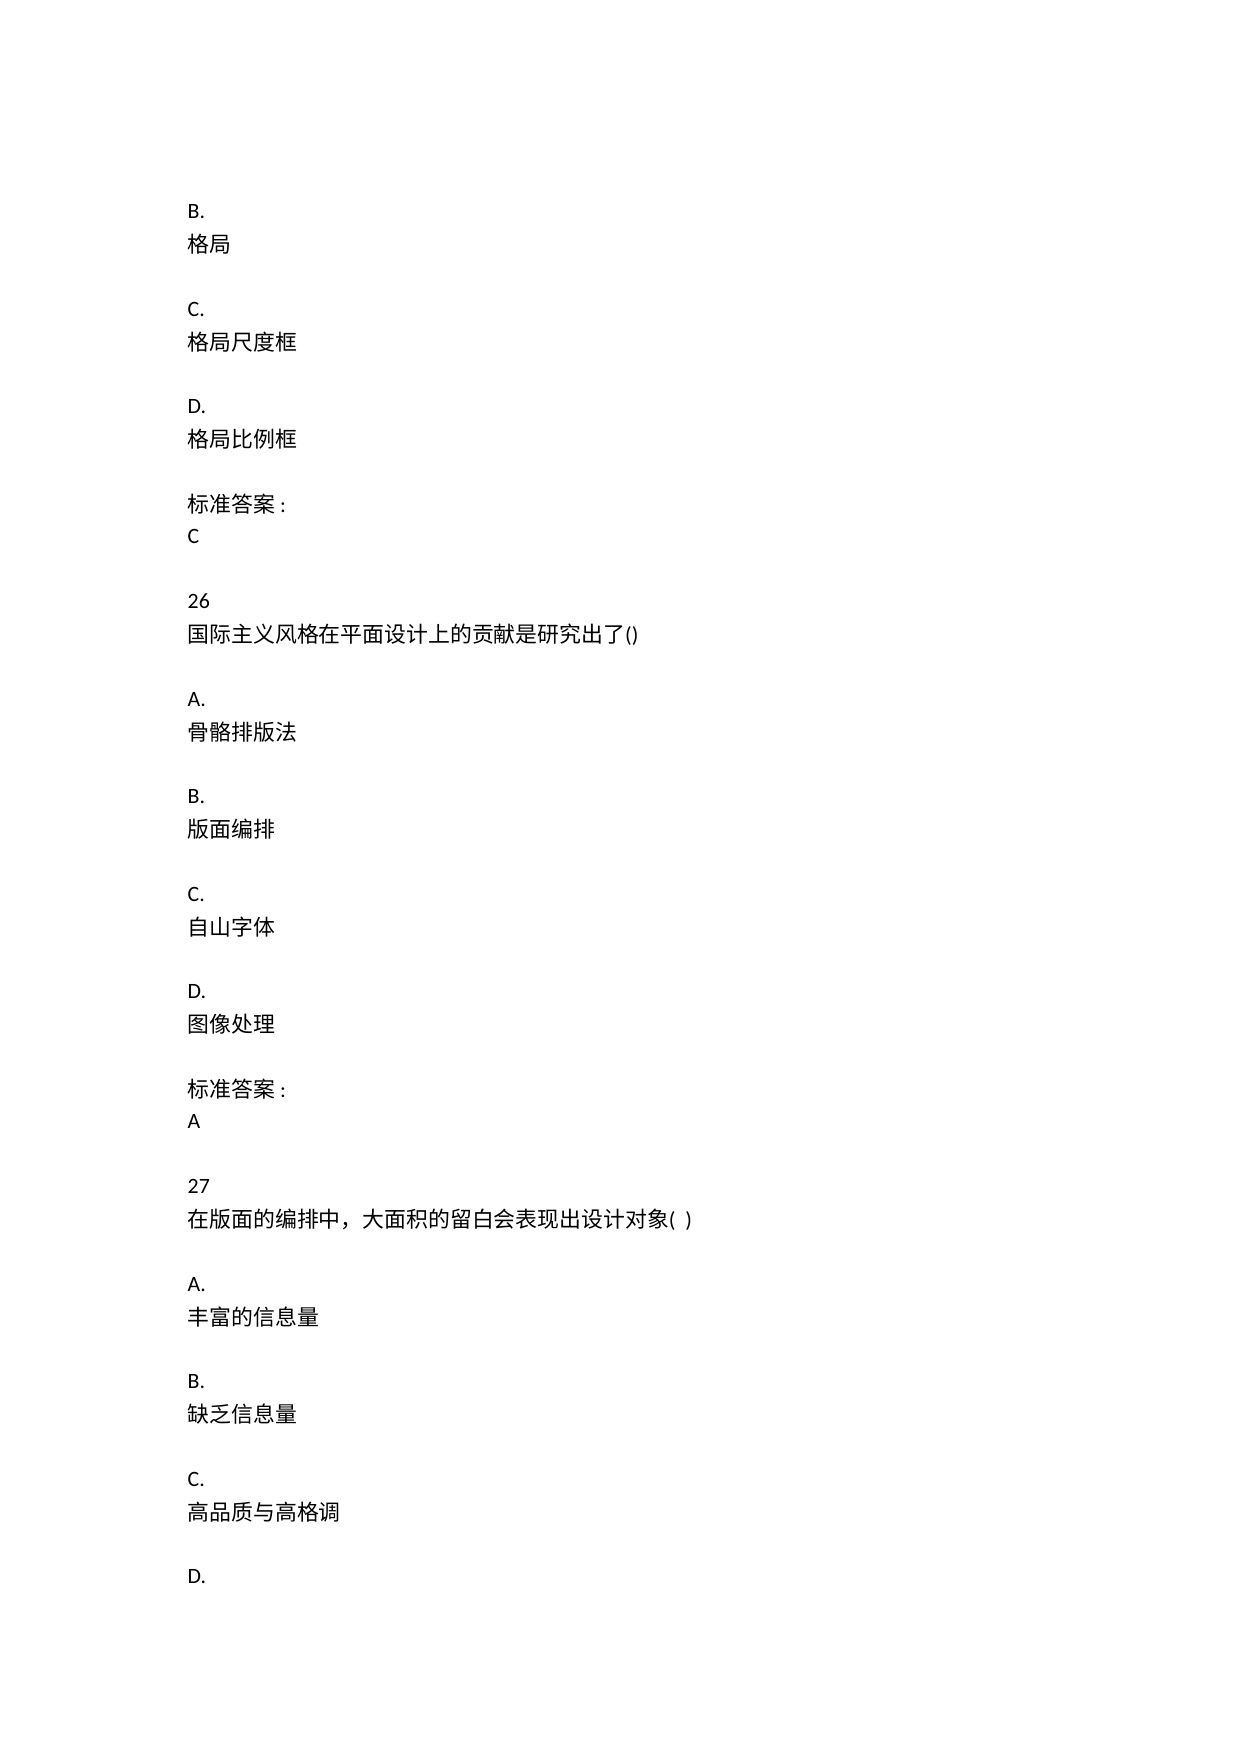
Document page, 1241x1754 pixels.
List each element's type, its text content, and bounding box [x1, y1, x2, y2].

text 标准答案 : [187, 1072, 1053, 1104]
text A. [187, 1267, 1053, 1299]
text D. [187, 1559, 1053, 1592]
text C. [187, 292, 1053, 324]
text 26 [187, 584, 1053, 617]
text B. [187, 779, 1053, 812]
text C [187, 519, 1053, 552]
text C. [187, 877, 1053, 909]
text C. [187, 1462, 1053, 1494]
text 27 [187, 1169, 1053, 1202]
text D. [187, 974, 1053, 1007]
text B. [187, 1364, 1053, 1397]
text 骨骼排版法 [187, 714, 1053, 747]
text B. [187, 194, 1053, 227]
text 缺乏信息量 [187, 1397, 1053, 1429]
text A. [187, 682, 1053, 714]
text 高品质与高格调 [187, 1494, 1053, 1527]
text 自山字体 [187, 909, 1053, 942]
text A [187, 1104, 1053, 1137]
text D. [187, 389, 1053, 422]
text 格局比例框 [187, 422, 1053, 454]
text 格局 [187, 227, 1053, 259]
text 格局尺度框 [187, 324, 1053, 357]
text 国际主义风格在平面设计上的贡献是研究出了() [187, 617, 1053, 649]
text 图像处理 [187, 1007, 1053, 1039]
text 在版面的编排中，大面积的留白会表现出设计对象( ) [187, 1202, 1053, 1234]
text 版面编排 [187, 812, 1053, 844]
text 标准答案 : [187, 487, 1053, 519]
text 丰富的信息量 [187, 1299, 1053, 1332]
